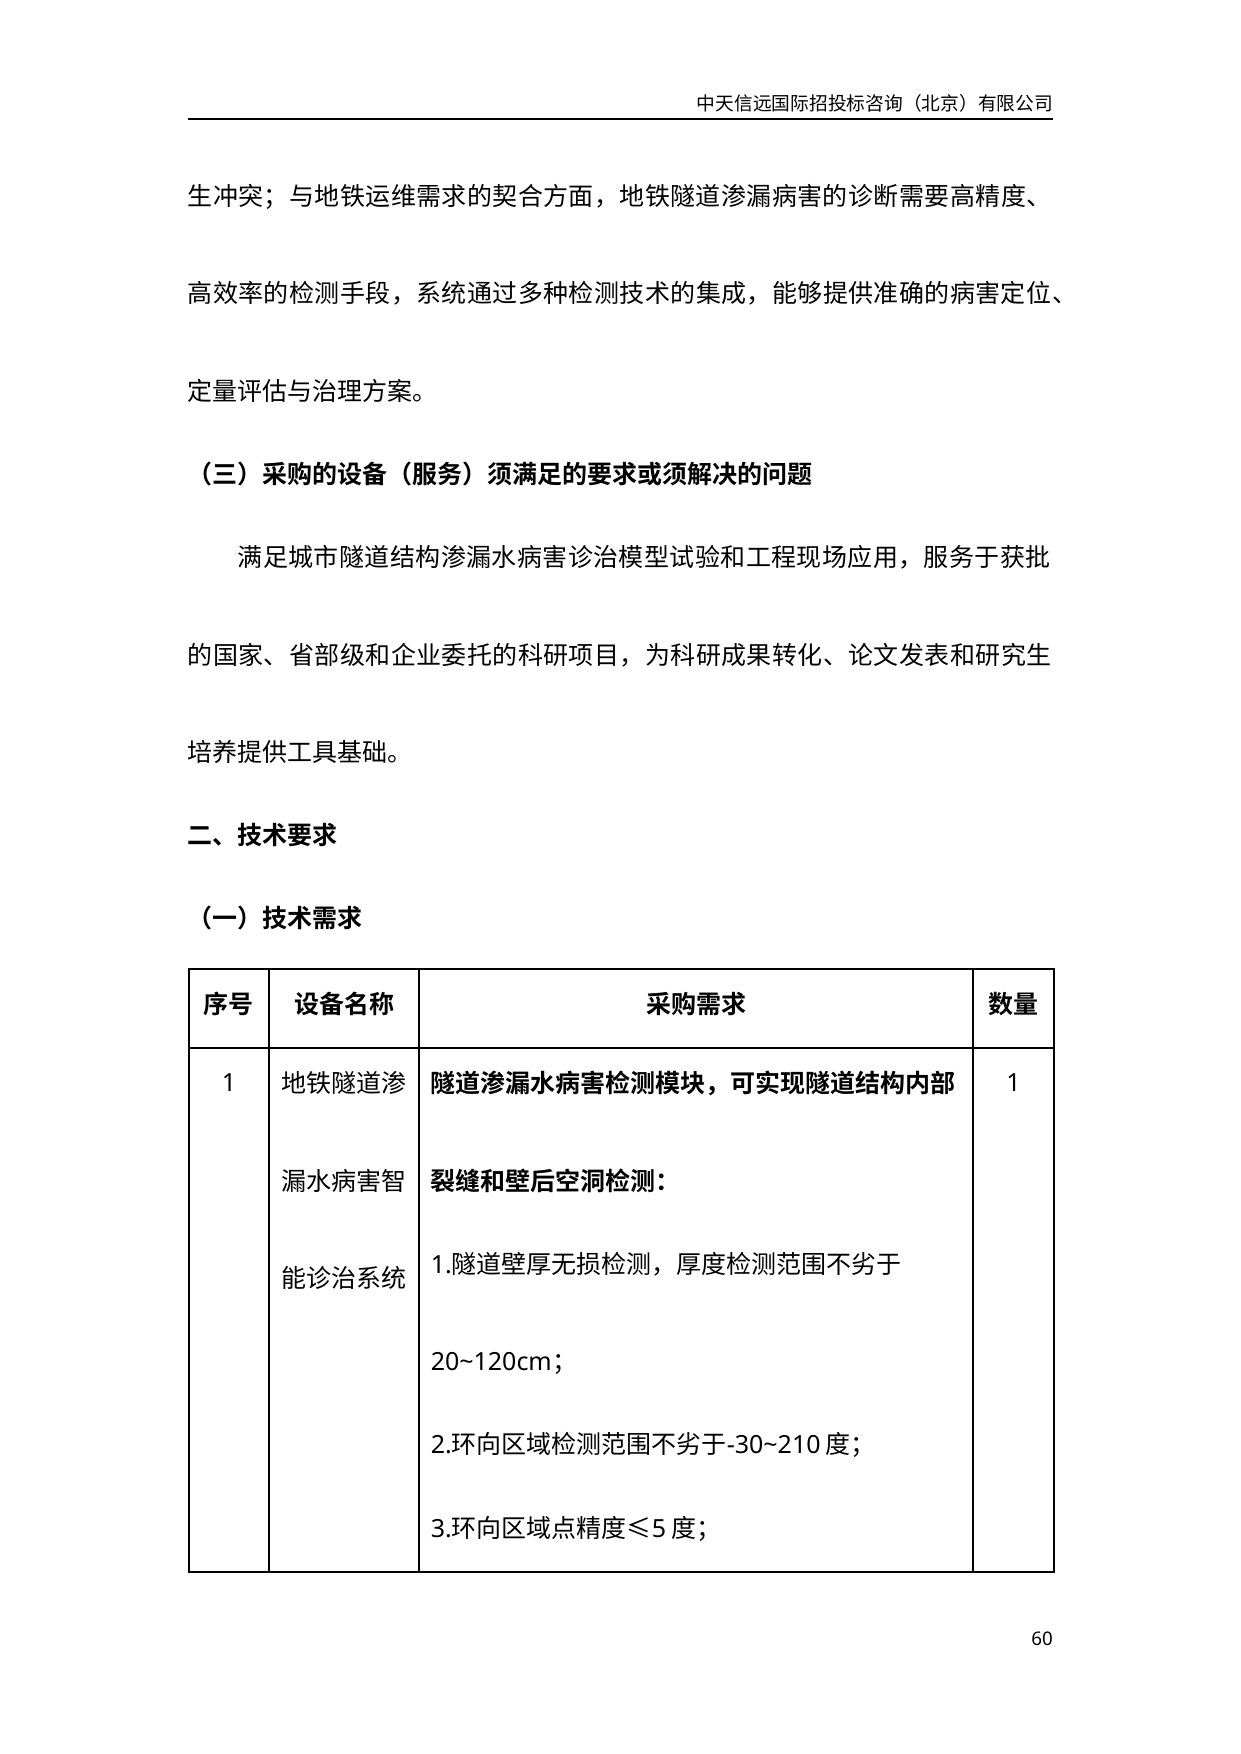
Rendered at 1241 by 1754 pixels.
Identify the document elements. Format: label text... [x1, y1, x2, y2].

table_header 数量 [974, 970, 1053, 1047]
text （三）采购的设备（服务）须满足的要求或须解决的问题 [187, 440, 1053, 505]
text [187, 162, 1053, 422]
text 二、技术要求 [187, 801, 1053, 866]
table_header 序号 [190, 970, 268, 1047]
table_cell 1 [190, 1049, 268, 1571]
table_header 设备名称 [270, 970, 418, 1047]
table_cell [420, 1049, 972, 1571]
text （一）技术需求 [187, 884, 1053, 949]
table_cell 1 [974, 1049, 1053, 1571]
table_header 采购需求 [420, 970, 972, 1047]
text 满足城市隧道结构渗漏水病害诊治模型试验和工程现场应用，服务于获批的国家、省部级和企业委托的科研项目，为科研成果转化、论文发表和研究生培养提供工具基础。 [187, 523, 1053, 783]
table_cell 地铁隧道渗漏水病害智能诊治系统 [270, 1049, 418, 1571]
